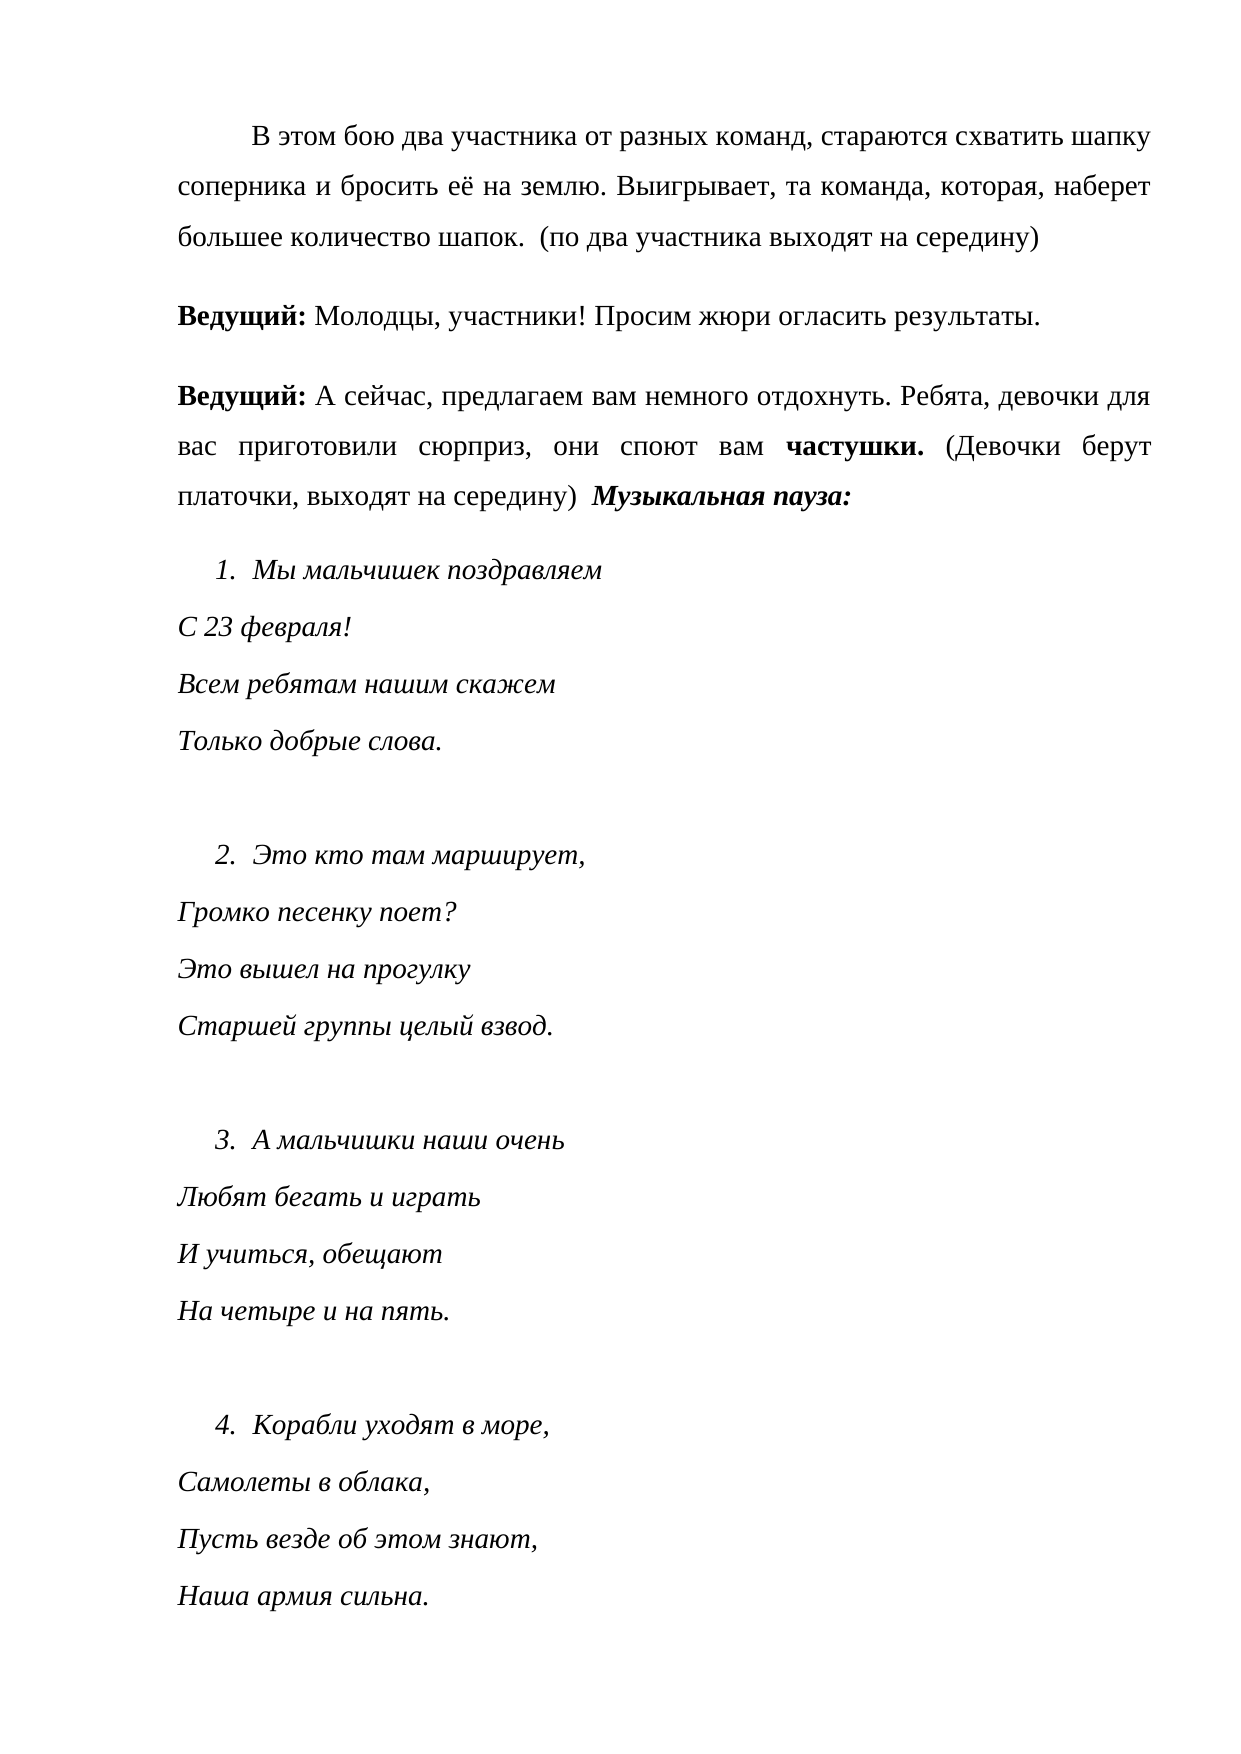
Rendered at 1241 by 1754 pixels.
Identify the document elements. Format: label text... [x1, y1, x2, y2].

text Громко песенку поет? [177, 894, 1152, 927]
text Ведущий: А сейчас, предлагаем вам немного отдохнуть. Ребята, девочки для вас приготовили сюрприз, они споют вам частушки. (Девочки берут платочки, выходят на середину) Музыкальная пауза: [177, 378, 1152, 512]
list Мы мальчишек поздравляем [215, 552, 1152, 586]
text Это вышел на прогулку [177, 951, 1152, 984]
text Любят бегать и играть [177, 1179, 1152, 1212]
text В этом бою два участника от разных команд, стараются схватить шапку соперника и бросить её на землю. Выигрывает, та команда, которая, наберет большее количество шапок. (по два участника выходят на середину) [177, 118, 1152, 252]
text Ведущий: Молодцы, участники! Просим жюри огласить результаты. [177, 298, 1152, 332]
text Пусть везде об этом знают, [177, 1521, 1152, 1554]
list Корабли уходят в море, [215, 1407, 1152, 1440]
text На четыре и на пять. [177, 1293, 1152, 1326]
text Всем ребятам нашим скажем [177, 666, 1152, 699]
text Старшей группы целый взвод. [177, 1008, 1152, 1041]
text Самолеты в облака, [177, 1464, 1152, 1497]
text Только добрые слова. [177, 723, 1152, 757]
text С 23 февраля! [177, 609, 1152, 643]
list Это кто там марширует, [215, 837, 1152, 871]
list А мальчишки наши очень [215, 1122, 1152, 1155]
text И учиться, обещают [177, 1236, 1152, 1269]
text Наша армия сильна. [177, 1578, 1152, 1611]
